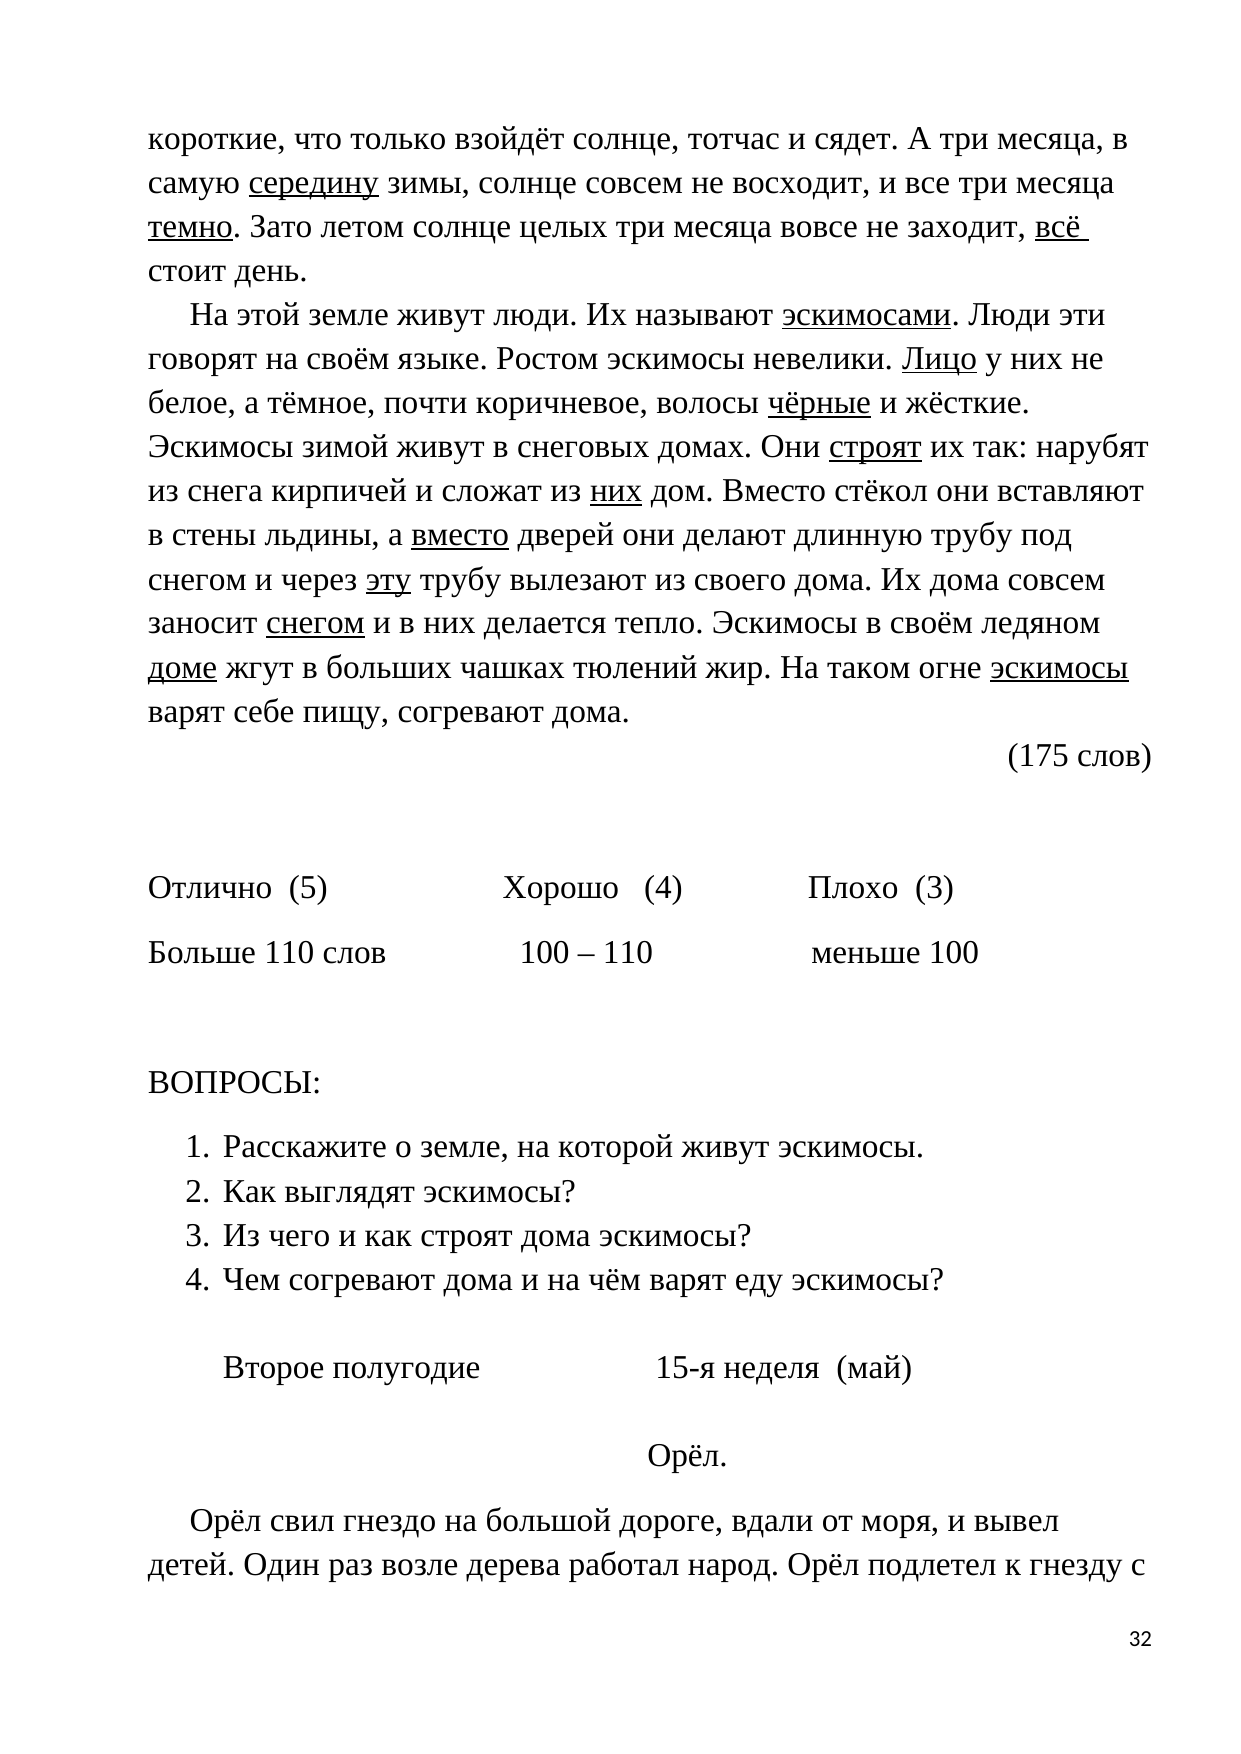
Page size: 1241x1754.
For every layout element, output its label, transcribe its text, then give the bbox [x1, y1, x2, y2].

list Расскажите о земле, на которой живут эскимосы. [185, 1127, 1152, 1165]
text ВОПРОСЫ: [148, 1062, 1152, 1100]
list Второе полугодие 15-я неделя (май) [223, 1347, 1152, 1385]
list Как выглядят эскимосы? [185, 1171, 1152, 1209]
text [148, 1500, 1152, 1582]
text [148, 118, 1152, 289]
text Больше 110 слов 100 – 110 меньше 100 [148, 932, 1152, 970]
list Чем согревают дома и на чём варят еду эскимосы? [185, 1259, 1152, 1297]
list Из чего и как строят дома эскимосы? [185, 1215, 1152, 1253]
list Орёл. [223, 1435, 1152, 1473]
text Отлично (5) Хорошо (4) Плохо (3) [148, 867, 1152, 906]
text (175 слов) [148, 735, 1152, 773]
text На этой земле живут люди. Их называют эскимосами. Люди эти говорят на своём языке. Ростом эскимосы невелики. Лицо у них не белое, а тёмное, почти коричневое, волосы чёрные и жёсткие. Эскимосы зимой живут в снеговых домах. Они строят их так: нарубят из снега кирпичей и сложат из них дом. Вместо стёкол они вставляют в стены льдины, а вместо дверей они делают длинную трубу под снегом и через эту трубу вылезают из своего дома. Их дома совсем заносит снегом и в них делается тепло. Эскимосы в своём ледяном доме жгут в больших чашках тюлений жир. На таком огне эскимосы варят себе пищу, согревают дома. [148, 294, 1152, 729]
